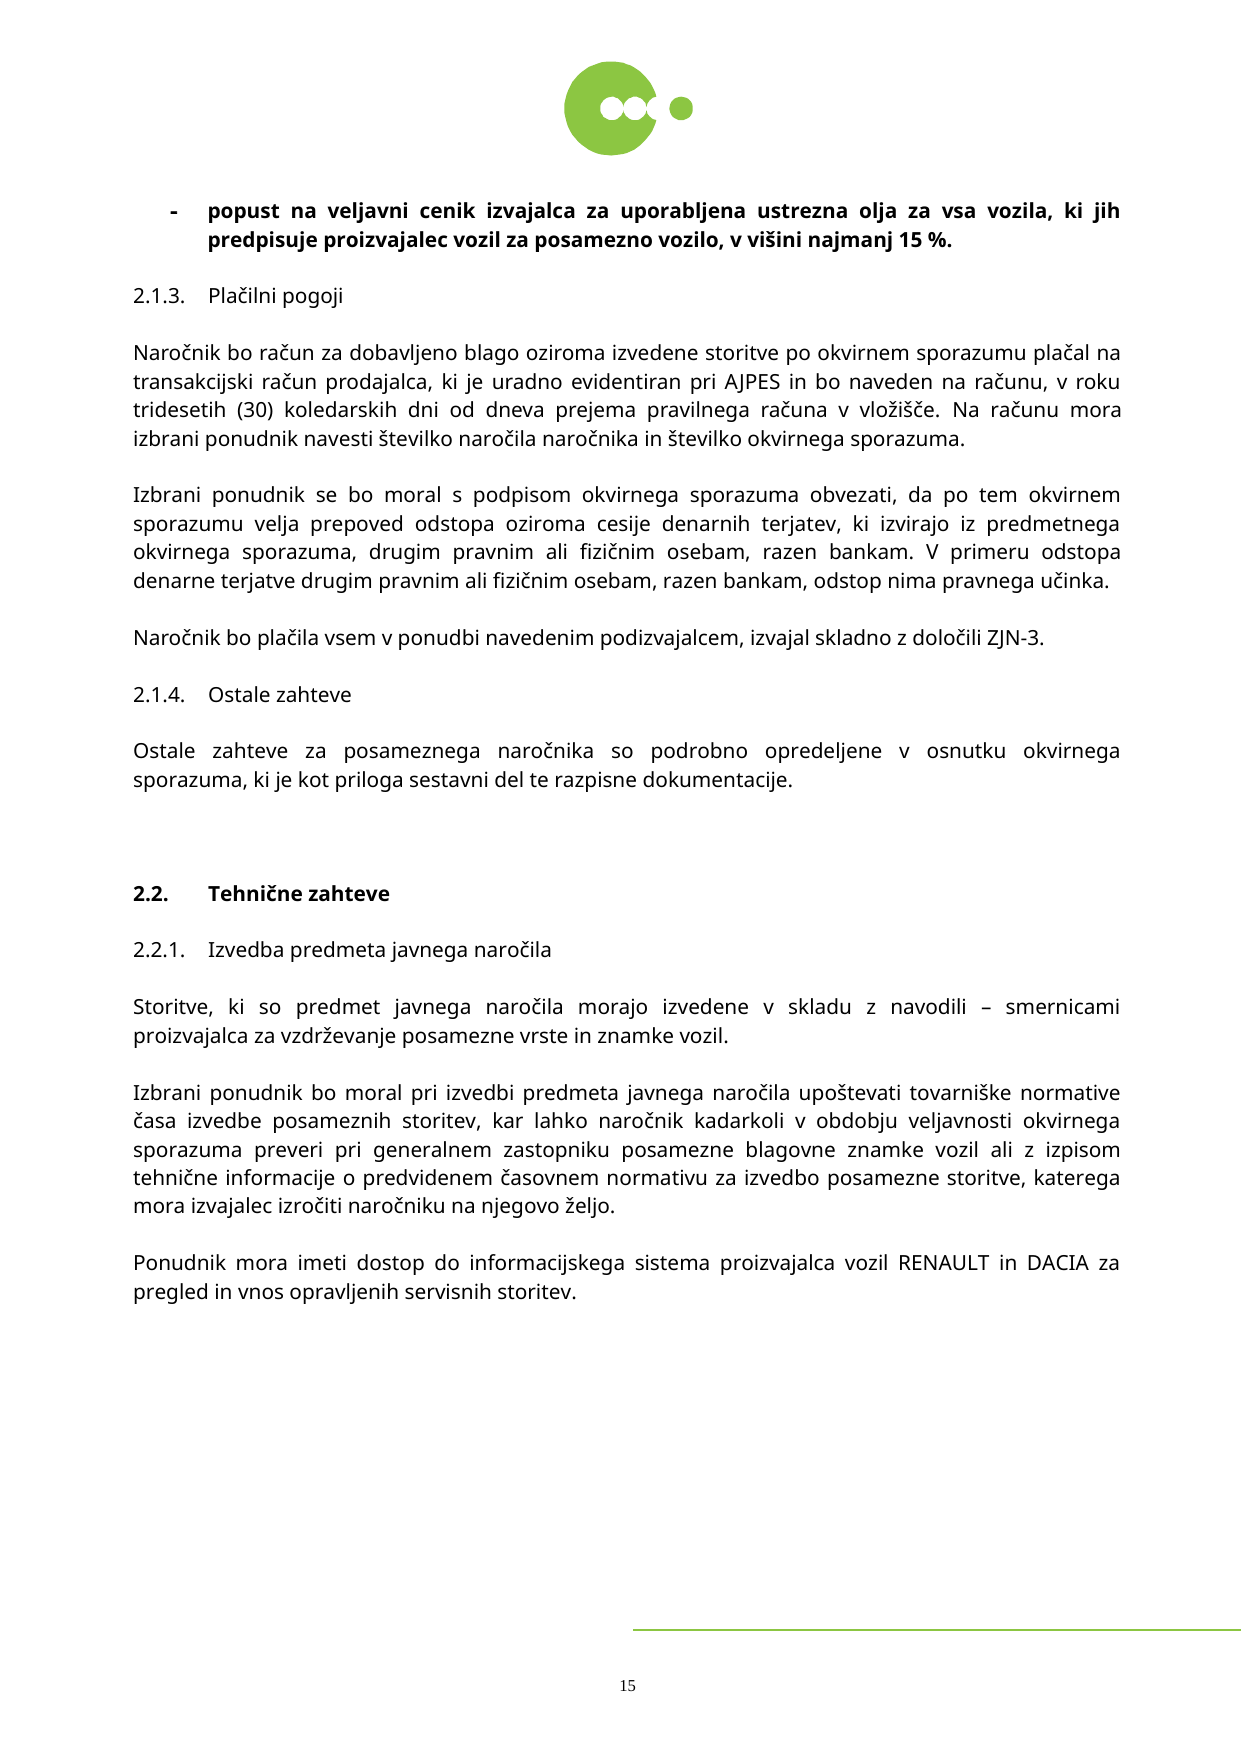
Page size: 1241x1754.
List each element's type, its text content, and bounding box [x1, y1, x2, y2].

text Storitve, ki so predmet javnega naročila morajo izvedene v skladu z navodili – smernicami proizvajalca za vzdrževanje posamezne vrste in znamke vozil. [133, 992, 1122, 1049]
text Ostale zahteve za posameznega naročnika so podrobno opredeljene v osnutku okvirnega sporazuma, ki je kot priloga sestavni del te razpisne dokumentacije. [133, 737, 1122, 793]
text Ponudnik mora imeti dostop do informacijskega sistema proizvajalca vozil RENAULT in DACIA za pregled in vnos opravljenih servisnih storitev. [133, 1248, 1122, 1305]
text Naročnik bo plačila vsem v ponudbi navedenim podizvajalcem, izvajal skladno z določili ZJN-3. [133, 623, 1122, 651]
list Ostale zahteve [133, 680, 1122, 708]
text Naročnik bo račun za dobavljeno blago oziroma izvedene storitve po okvirnem sporazumu plačal na transakcijski račun prodajalca, ki je uradno evidentiran pri AJPES in bo naveden na računu, v roku tridesetih (30) koledarskih dni od dneva prejema pravilnega računa v vložišče. Na računu mora izbrani ponudnik navesti številko naročila naročnika in številko okvirnega sporazuma. [133, 338, 1122, 452]
list Plačilni pogoji [133, 282, 1122, 310]
list popust na veljavni cenik izvajalca za uporabljena ustrezna olja za vsa vozila, ki jih predpisuje proizvajalec vozil za posamezno vozilo, v višini najmanj 15 %. [170, 196, 1122, 253]
list Izvedba predmeta javnega naročila [133, 936, 1122, 964]
list Tehnične zahteve [133, 879, 1122, 907]
text Izbrani ponudnik bo moral pri izvedbi predmeta javnega naročila upoštevati tovarniške normative časa izvedbe posameznih storitev, kar lahko naročnik kadarkoli v obdobju veljavnosti okvirnega sporazuma preveri pri generalnem zastopniku posamezne blagovne znamke vozil ali z izpisom tehnične informacije o predvidenem časovnem normativu za izvedbo posamezne storitve, katerega mora izvajalec izročiti naročniku na njegovo željo. [133, 1078, 1122, 1220]
text Izbrani ponudnik se bo moral s podpisom okvirnega sporazuma obvezati, da po tem okvirnem sporazumu velja prepoved odstopa oziroma cesije denarnih terjatev, ki izvirajo iz predmetnega okvirnega sporazuma, drugim pravnim ali fizičnim osebam, razen bankam. V primeru odstopa denarne terjatve drugim pravnim ali fizičnim osebam, razen bankam, odstop nima pravnega učinka. [133, 481, 1122, 594]
